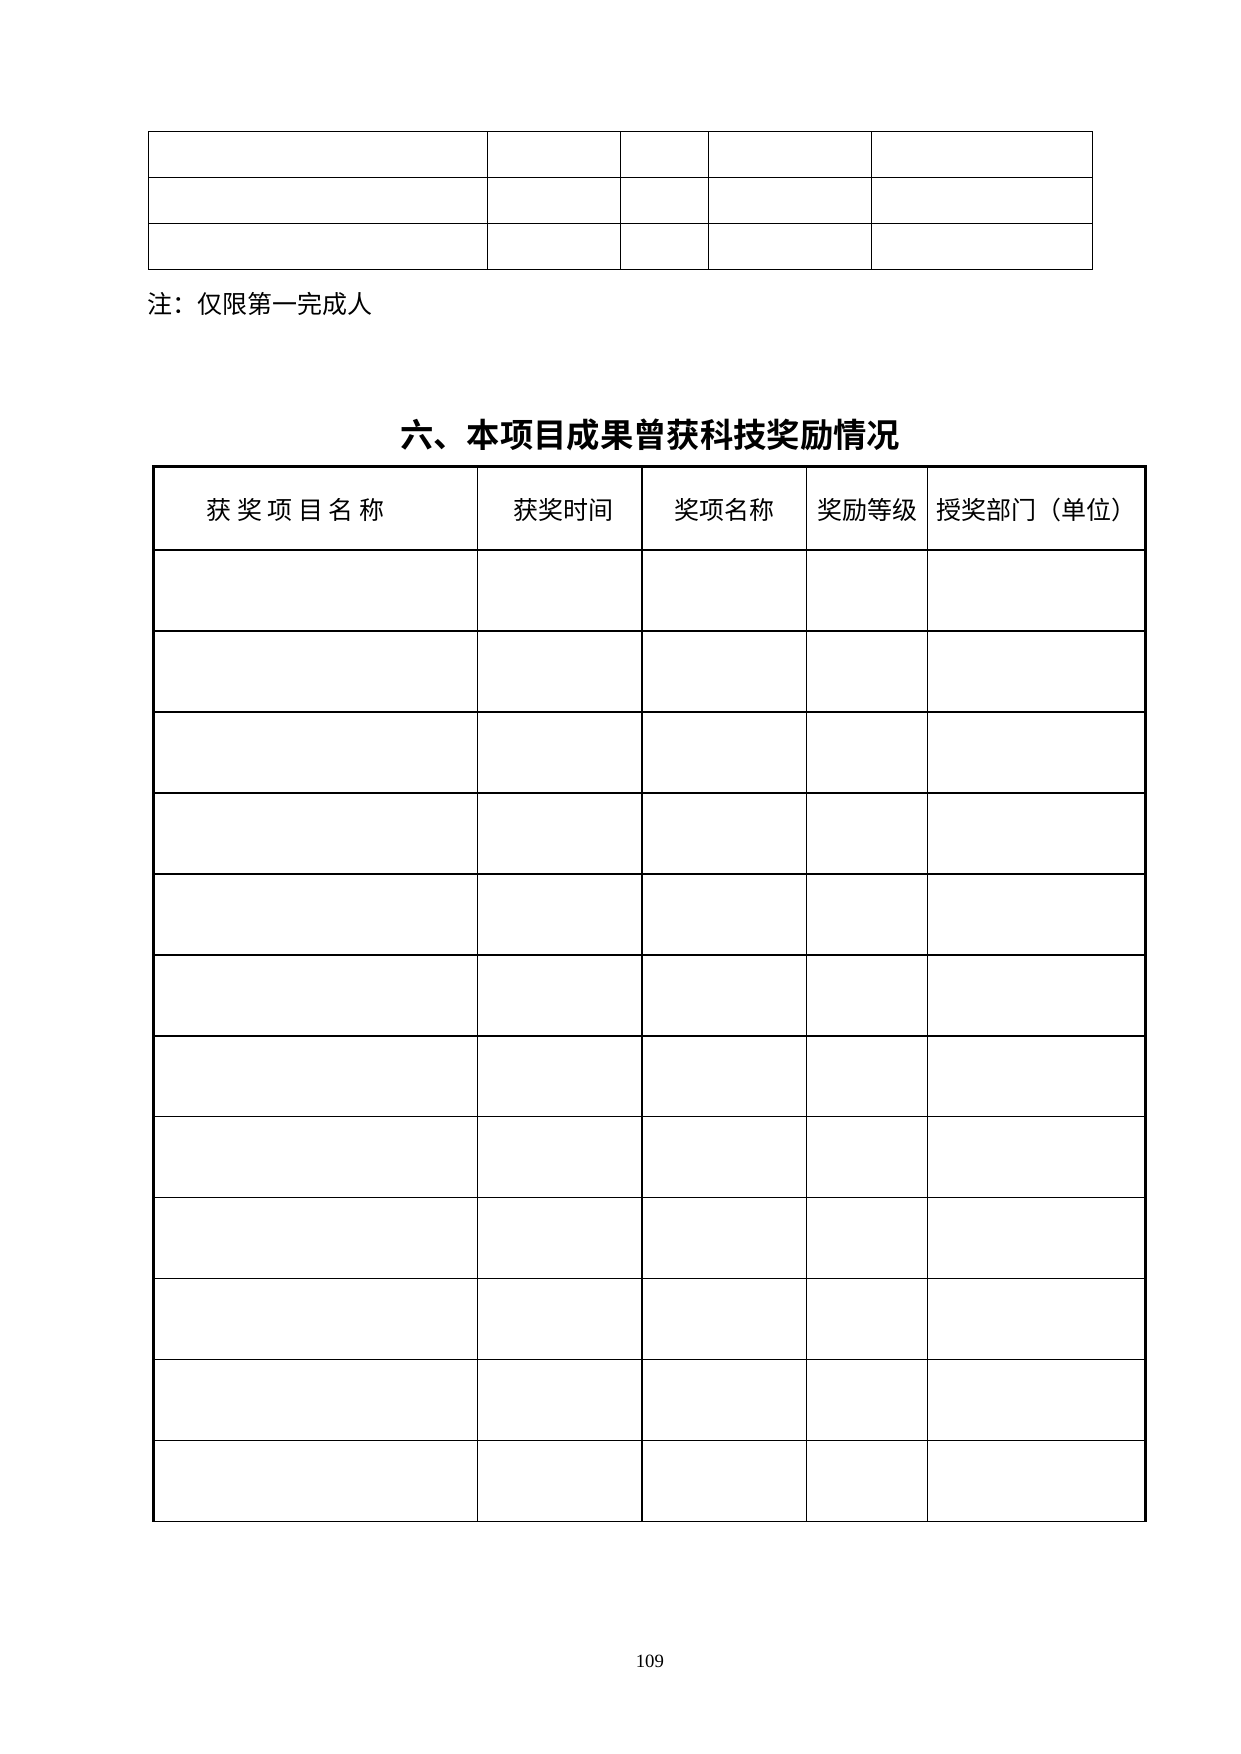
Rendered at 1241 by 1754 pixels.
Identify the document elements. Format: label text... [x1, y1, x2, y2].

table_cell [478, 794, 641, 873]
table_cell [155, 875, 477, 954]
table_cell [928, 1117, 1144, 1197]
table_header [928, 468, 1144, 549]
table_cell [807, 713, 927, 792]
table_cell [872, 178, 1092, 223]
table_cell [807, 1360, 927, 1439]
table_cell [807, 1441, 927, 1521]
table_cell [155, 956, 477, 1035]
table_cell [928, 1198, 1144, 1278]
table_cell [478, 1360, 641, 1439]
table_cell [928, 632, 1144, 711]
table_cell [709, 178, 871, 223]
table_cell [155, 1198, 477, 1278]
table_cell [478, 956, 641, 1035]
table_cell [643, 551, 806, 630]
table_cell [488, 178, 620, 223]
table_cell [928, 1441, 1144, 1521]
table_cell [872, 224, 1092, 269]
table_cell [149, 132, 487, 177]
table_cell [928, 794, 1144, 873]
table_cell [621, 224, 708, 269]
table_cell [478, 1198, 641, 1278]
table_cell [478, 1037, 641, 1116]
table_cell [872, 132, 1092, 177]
text 注：仅限第一完成人 [148, 270, 1152, 335]
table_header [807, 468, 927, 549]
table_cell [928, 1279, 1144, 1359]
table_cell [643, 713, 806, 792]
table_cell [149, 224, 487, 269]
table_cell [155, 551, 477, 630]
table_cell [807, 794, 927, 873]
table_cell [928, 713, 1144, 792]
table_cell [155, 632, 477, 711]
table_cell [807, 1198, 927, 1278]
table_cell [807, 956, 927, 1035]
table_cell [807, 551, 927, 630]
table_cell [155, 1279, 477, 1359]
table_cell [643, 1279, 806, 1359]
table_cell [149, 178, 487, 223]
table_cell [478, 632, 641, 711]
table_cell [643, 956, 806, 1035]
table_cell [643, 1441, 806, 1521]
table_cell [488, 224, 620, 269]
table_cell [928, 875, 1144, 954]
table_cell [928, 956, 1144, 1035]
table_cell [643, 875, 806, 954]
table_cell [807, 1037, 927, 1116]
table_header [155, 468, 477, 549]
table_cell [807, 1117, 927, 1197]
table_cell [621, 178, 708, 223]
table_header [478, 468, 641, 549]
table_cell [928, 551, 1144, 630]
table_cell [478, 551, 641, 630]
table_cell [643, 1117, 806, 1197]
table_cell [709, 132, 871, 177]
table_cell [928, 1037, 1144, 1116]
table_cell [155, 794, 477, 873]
subtitle 六、本项目成果曾获科技奖励情况 [148, 400, 1152, 465]
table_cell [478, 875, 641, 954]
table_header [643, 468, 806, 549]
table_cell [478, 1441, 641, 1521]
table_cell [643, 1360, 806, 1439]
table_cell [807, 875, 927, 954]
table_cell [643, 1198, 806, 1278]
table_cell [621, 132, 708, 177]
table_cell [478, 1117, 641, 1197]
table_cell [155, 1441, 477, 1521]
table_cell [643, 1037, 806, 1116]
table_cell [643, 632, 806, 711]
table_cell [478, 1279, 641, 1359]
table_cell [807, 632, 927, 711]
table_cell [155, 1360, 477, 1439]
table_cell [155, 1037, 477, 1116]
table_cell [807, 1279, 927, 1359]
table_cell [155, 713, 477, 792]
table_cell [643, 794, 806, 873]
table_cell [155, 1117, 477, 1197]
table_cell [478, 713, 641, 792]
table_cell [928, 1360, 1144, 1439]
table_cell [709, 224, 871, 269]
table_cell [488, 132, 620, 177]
